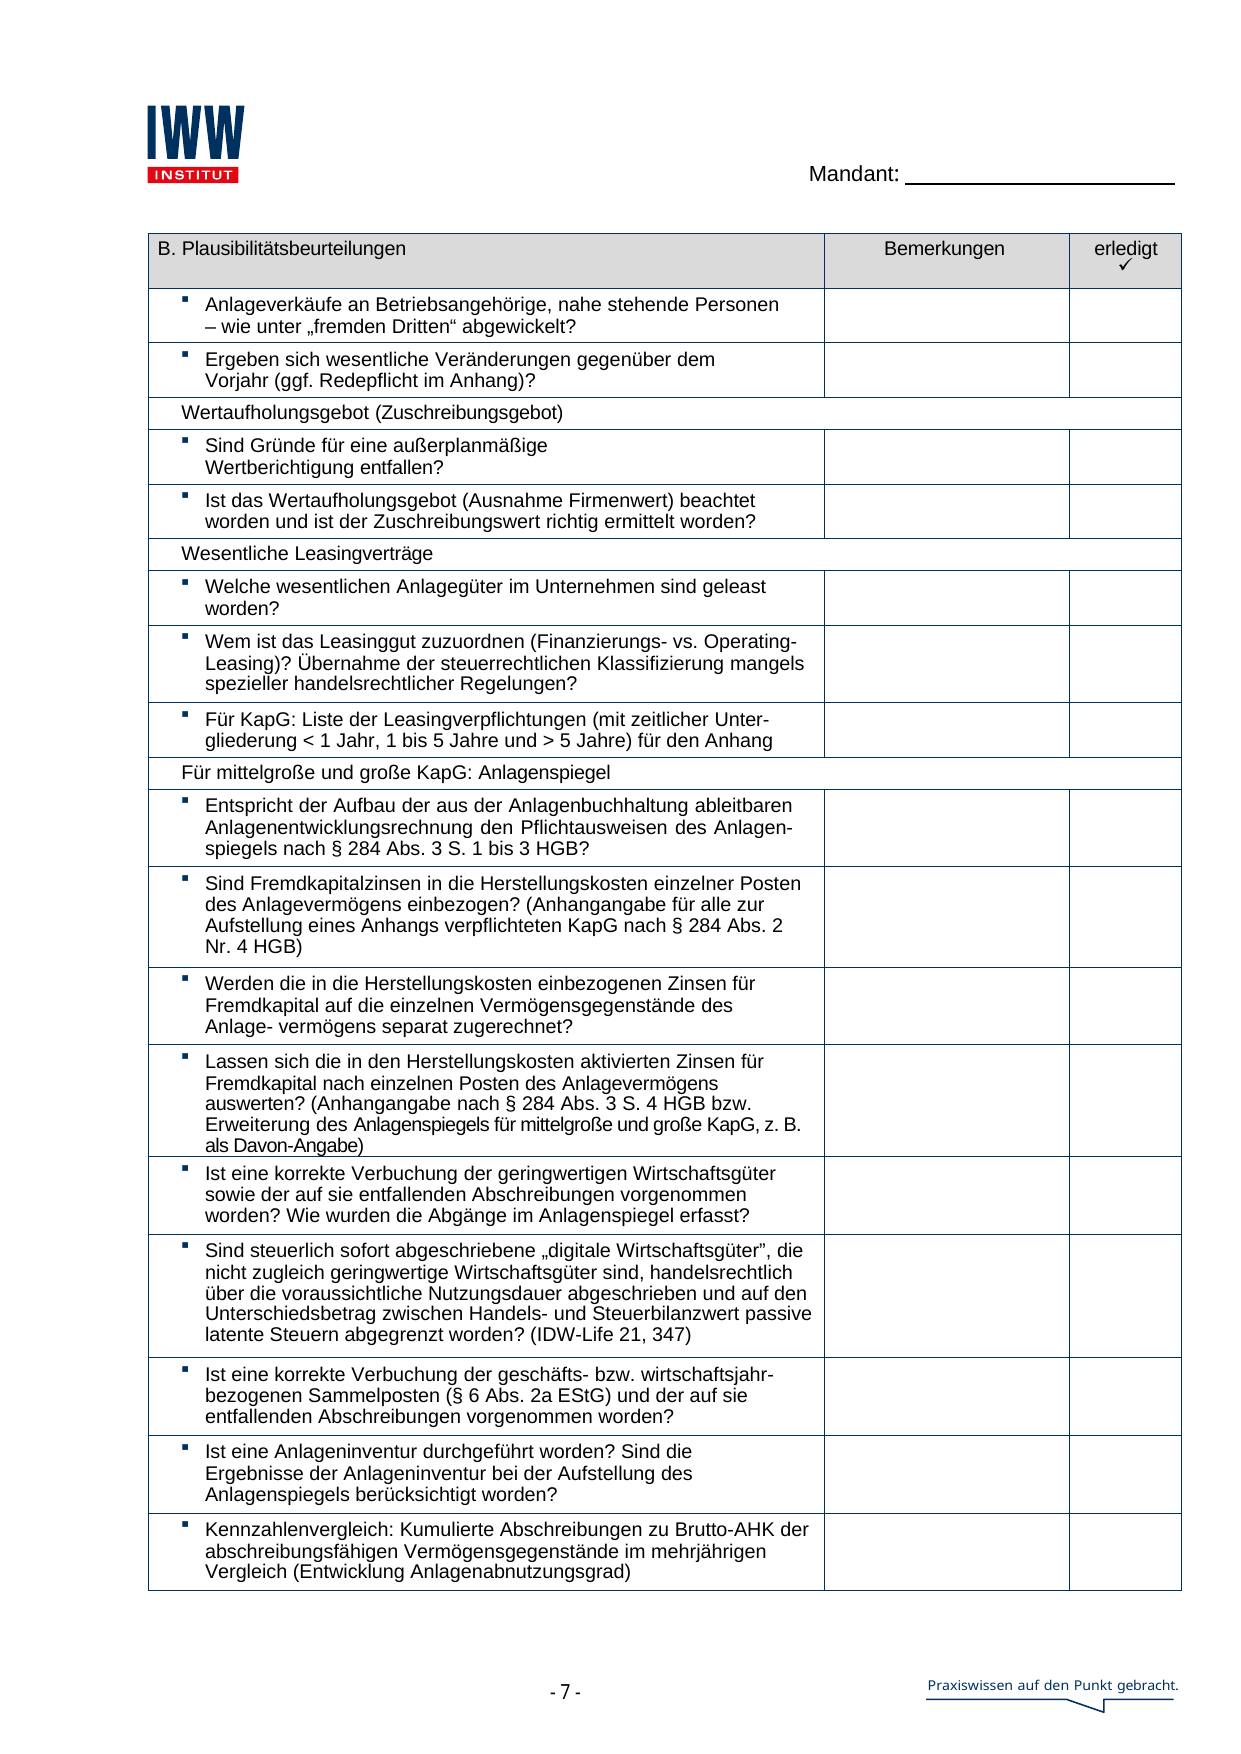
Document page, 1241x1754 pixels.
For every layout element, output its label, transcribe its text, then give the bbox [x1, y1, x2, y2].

table_cell [825, 289, 1069, 342]
table_cell [1070, 1045, 1181, 1156]
table_cell [825, 867, 1069, 967]
table_cell [825, 1157, 1069, 1234]
table_cell [825, 1514, 1069, 1590]
table_header Bemerkungen [825, 234, 1069, 288]
table_header erledigt [1070, 234, 1181, 288]
table_cell Für mittelgroße und große KapG: Anlagenspiegel [149, 758, 1181, 789]
table_cell Kennzahlenvergleich: Kumulierte Abschreibungen zu Brutto-AHK der abschreibungsfähigen Vermögensgegenstände im mehrjährigen Vergleich (Entwicklung Anlagenabnutzungsgrad) [149, 1514, 824, 1590]
table_cell [1070, 1514, 1181, 1590]
table_cell [1070, 790, 1181, 866]
table_cell [825, 430, 1069, 483]
table_cell [1070, 1436, 1181, 1512]
table_cell Ist eine korrekte Verbuchung der geschäfts- bzw. wirtschaftsjahr- bezogenen Sammelposten (§ 6 Abs. 2a EStG) und der auf sie entfallenden Abschreibungen vorgenommen worden? [149, 1358, 824, 1435]
table_cell [1070, 703, 1181, 757]
table_cell [1070, 968, 1181, 1044]
table_cell [825, 703, 1069, 757]
table_cell Ergeben sich wesentliche Veränderungen gegenüber dem Vorjahr (ggf. Redepflicht im Anhang)? [149, 343, 824, 397]
table_cell [825, 485, 1069, 538]
table_cell Entspricht der Aufbau der aus der Anlagenbuchhaltung ableitbaren Anlagenentwicklungsrechnung den Pflichtausweisen des Anlagen- spiegels nach § 284 Abs. 3 S. 1 bis 3 HGB? [149, 790, 824, 866]
table_header B. Plausibilitätsbeurteilungen [149, 234, 824, 288]
table_cell [825, 1045, 1069, 1156]
table_cell [1070, 1157, 1181, 1234]
table_cell [1070, 626, 1181, 702]
table_cell [1070, 1358, 1181, 1435]
table_cell [1070, 485, 1181, 538]
table_cell [1070, 1235, 1181, 1357]
table_cell Wem ist das Leasinggut zuzuordnen (Finanzierungs- vs. Operating- Leasing)? Übernahme der steuerrechtlichen Klassifizierung mangels spezieller handelsrechtlicher Regelungen? [149, 626, 824, 702]
table_cell [1070, 571, 1181, 624]
table_cell Werden die in die Herstellungskosten einbezogenen Zinsen für Fremdkapital auf die einzelnen Vermögensgegenstände des Anlage- vermögens separat zugerechnet? [149, 968, 824, 1044]
table_cell [825, 626, 1069, 702]
table_cell Ist eine Anlageninventur durchgeführt worden? Sind die Ergebnisse der Anlageninventur bei der Aufstellung des Anlagenspiegels berücksichtigt worden? [149, 1436, 824, 1512]
table_cell [825, 968, 1069, 1044]
table_cell [825, 1436, 1069, 1512]
table_cell [825, 790, 1069, 866]
table_cell [1070, 289, 1181, 342]
table_cell Sind Fremdkapitalzinsen in die Herstellungskosten einzelner Posten des Anlagevermögens einbezogen? (Anhangangabe für alle zur Aufstellung eines Anhangs verpflichteten KapG nach § 284 Abs. 2 Nr. 4 HGB) [149, 867, 824, 967]
table_cell Sind Gründe für eine außerplanmäßige Wertberichtigung entfallen? [149, 430, 824, 483]
table_cell Wertaufholungsgebot (Zuschreibungsgebot) [149, 398, 1181, 429]
table_cell [1070, 867, 1181, 967]
table_cell [1070, 430, 1181, 483]
table_cell Für KapG: Liste der Leasingverpflichtungen (mit zeitlicher Unter- gliederung < 1 Jahr, 1 bis 5 Jahre und > 5 Jahre) für den Anhang [149, 703, 824, 757]
table_cell Welche wesentlichen Anlagegüter im Unternehmen sind geleast worden? [149, 571, 824, 624]
table_cell Ist das Wertaufholungsgebot (Ausnahme Firmenwert) beachtet worden und ist der Zuschreibungswert richtig ermittelt worden? [149, 485, 824, 538]
table_cell Wesentliche Leasingverträge [149, 539, 1181, 570]
table_cell Sind steuerlich sofort abgeschriebene „digitale Wirtschaftsgüter”, die nicht zugleich geringwertige Wirtschaftsgüter sind, handelsrechtlich über die voraussichtliche Nutzungsdauer abgeschrieben und auf den Unterschiedsbetrag zwischen Handels- und Steuerbilanzwert passive latente Steuern abgegrenzt worden? (IDW-Life 21, 347) [149, 1235, 824, 1357]
table_cell Lassen sich die in den Herstellungskosten aktivierten Zinsen für Fremdkapital nach einzelnen Posten des Anlagevermögens auswerten? (Anhangangabe nach § 284 Abs. 3 S. 4 HGB bzw. Erweiterung des Anlagenspiegels für mittelgroße und große KapG, z. B. als Davon-Angabe) [149, 1045, 824, 1156]
table_cell [825, 1358, 1069, 1435]
table_cell [825, 343, 1069, 397]
table_cell [825, 571, 1069, 624]
table_cell Ist eine korrekte Verbuchung der geringwertigen Wirtschaftsgüter sowie der auf sie entfallenden Abschreibungen vorgenommen worden? Wie wurden die Abgänge im Anlagenspiegel erfasst? [149, 1157, 824, 1234]
table_cell Anlageverkäufe an Betriebsangehörige, nahe stehende Personen – wie unter „fremden Dritten“ abgewickelt? [149, 289, 824, 342]
table_cell [825, 1235, 1069, 1357]
table_cell [1070, 343, 1181, 397]
